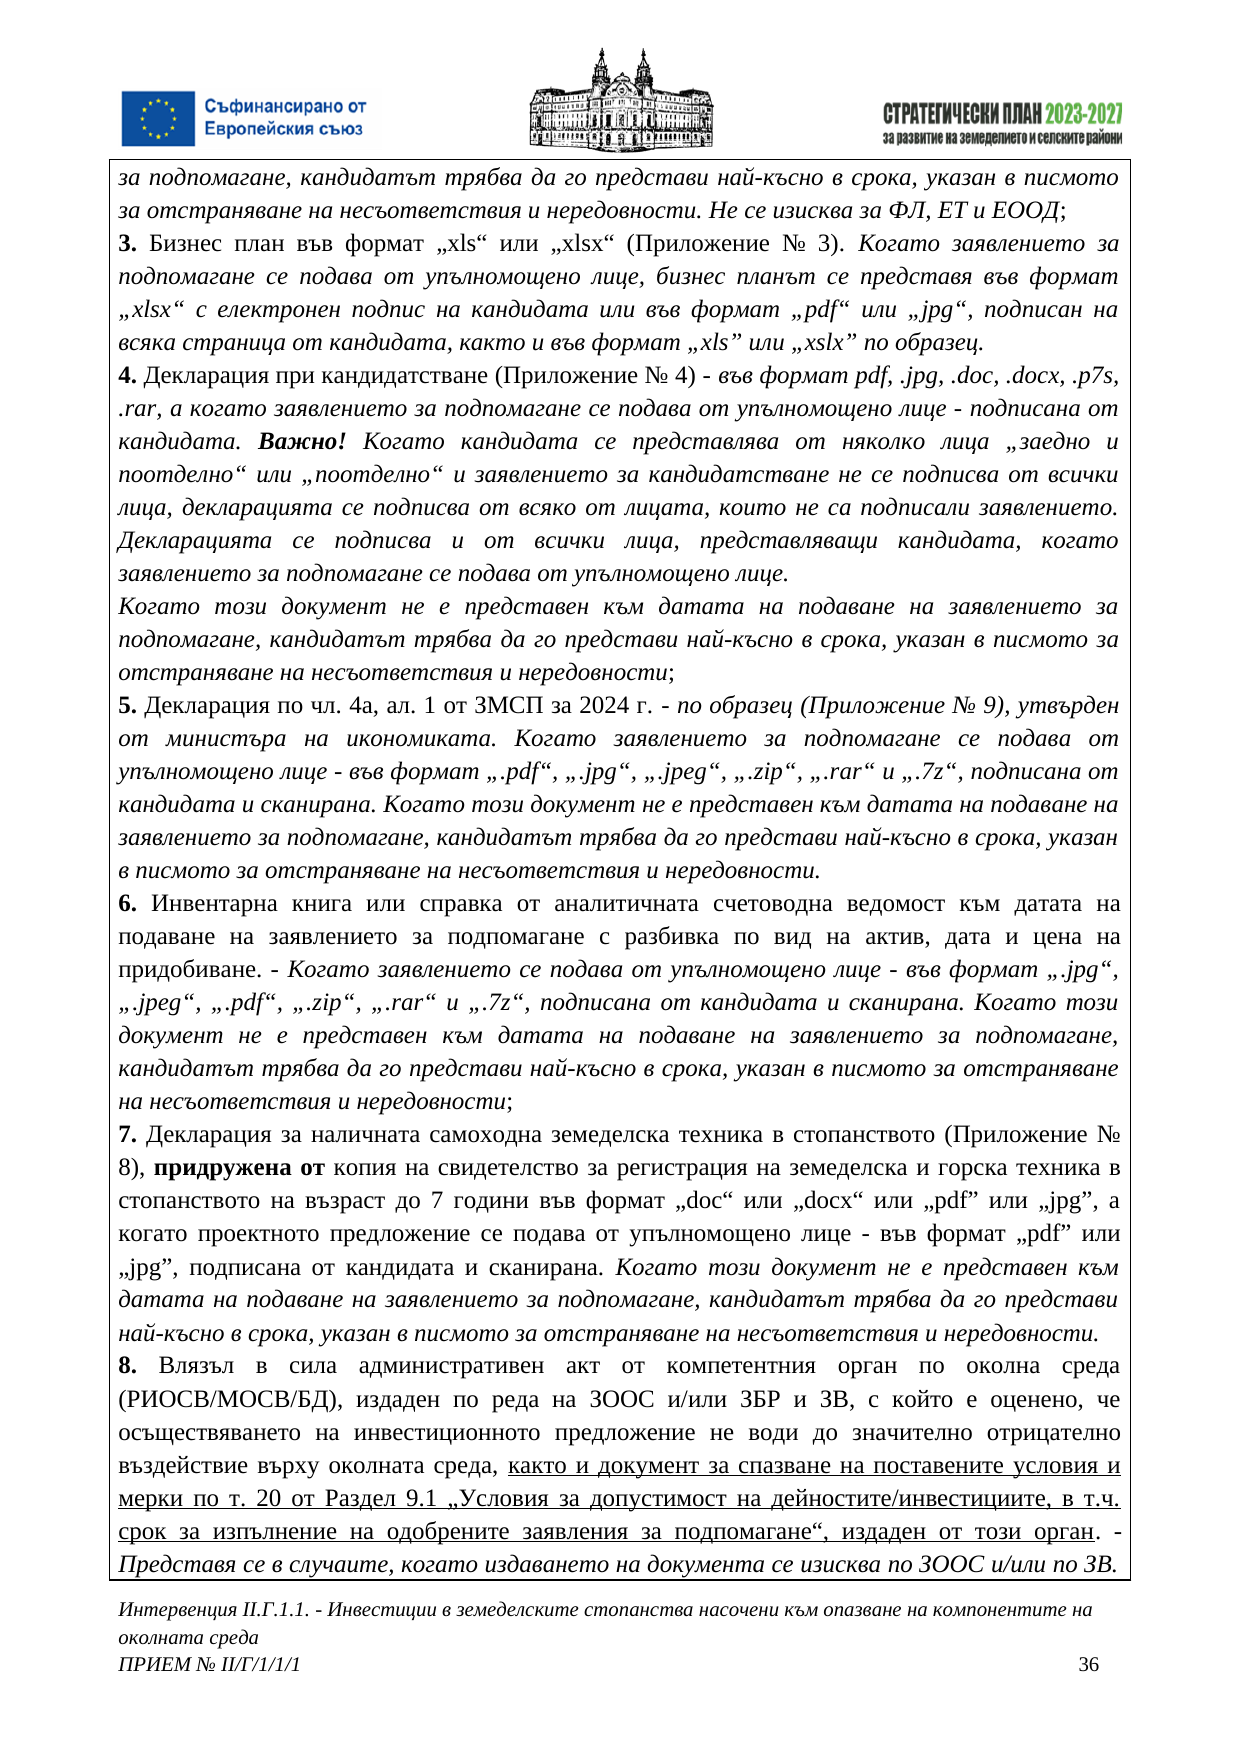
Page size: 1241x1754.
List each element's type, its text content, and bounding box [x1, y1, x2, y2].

picture [118, 44, 1123, 159]
text Когато този документ не е представен към датата на подаване на заявлението за подпомагане, кандидатът трябва да го представи най-късно в срока, указан в писмото за отстраняване на несъответствия и нередовности; [110, 588, 1130, 686]
text 4. Декларация при кандидатстване (Приложение № 4) - във формат pdf, .jpg, .doc, .docx, .p7s, .rar, а когато заявлението за подпомагане се подава от упълномощено лице - подписана от кандидата. Важно! Когато кандидата се представлява от няколко лица „заедно и поотделно“ или „поотделно“ и заявлението за кандидатстване не се подписва от всички лица, декларацията се подписва от всяко от лицата, които не са подписали заявлението. Декларацията се подписва и от всички лица, представляващи кандидата, когато заявлението за подпомагане се подава от упълномощено лице. [110, 357, 1130, 587]
text 6. Инвентарна книга или справка от аналитичната счетоводна ведомост към датата на подаване на заявлението за подпомагане с разбивка по вид на актив, дата и цена на придобиване. - Когато заявлението се подава от упълномощено лице - във формат „.jpg“, „.jpeg“, „.pdf“, „.zip“, „.rar“ и „.7z“, подписана от кандидата и сканирана. Когато този документ не е представен към датата на подаване на заявлението за подпомагане, кандидатът трябва да го представи най-късно в срока, указан в писмото за отстраняване на несъответствия и нередовности; [110, 885, 1130, 1115]
text 5. Декларация по чл. 4а, ал. 1 от ЗМСП за 2024 г. - по образец (Приложение № 9), утвърден от министъра на икономиката. Когато заявлението за подпомагане се подава от упълномощено лице - във формат „.pdf“, „.jpg“, „.jpeg“, „.zip“, „.rar“ и „.7z“, подписана от кандидата и сканирана. Когато този документ не е представен към датата на подаване на заявлението за подпомагане, кандидатът трябва да го представи най-късно в срока, указан в писмото за отстраняване на несъответствия и нередовности. [110, 687, 1130, 884]
text 3. Бизнес план във формат „xls“ или „xlsx“ (Приложение № 3). Когато заявлението за подпомагане се подава от упълномощено лице, бизнес планът се представя във формат „xlsx“ с електронен подпис на кандидата или във формат „pdf“ или „jpg“, подписан на всяка страница от кандидата, както и във формат „xls” или „xslx” по образец. [110, 225, 1130, 356]
text 7. Декларация за наличната самоходна земеделска техника в стопанството (Приложение № 8), придружена от копия на свидетелство за регистрация на земеделска и горска техника в стопанството на възраст до 7 години във формат „doc“ или „docx“ или „pdf” или „jpg”, а когато проектното предложение се подава от упълномощено лице - във формат „pdf” или „jpg”, подписана от кандидата и сканирана. Когато този документ не е представен към датата на подаване на заявлението за подпомагане, кандидатът трябва да го представи най-късно в срока, указан в писмото за отстраняване на несъответствия и нередовности. [110, 1116, 1130, 1346]
